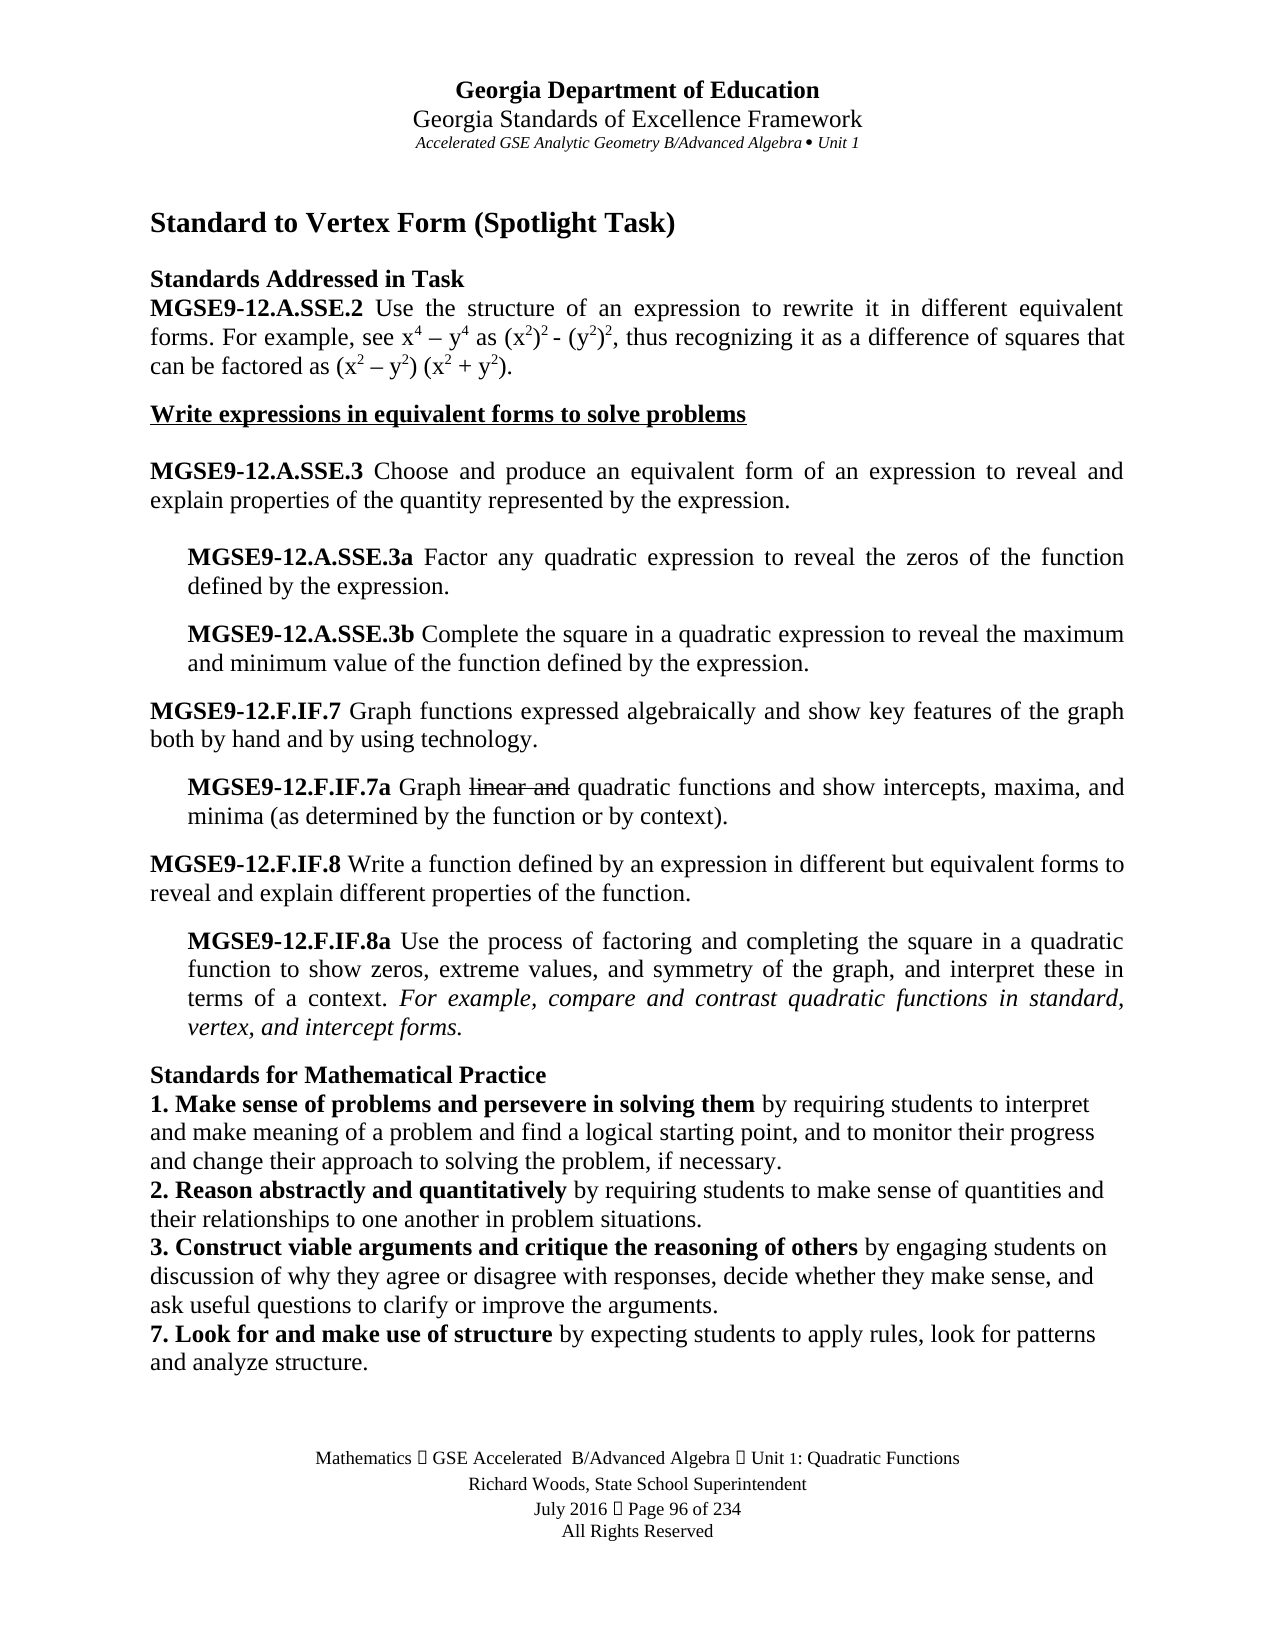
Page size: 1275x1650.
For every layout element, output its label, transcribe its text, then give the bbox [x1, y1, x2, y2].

text MGSE9-12.A.SSE.3a Factor any quadratic expression to reveal the zeros of the function defined by the expression. [187, 542, 1125, 600]
text 1. Make sense of problems and persevere in solving them by requiring students to interpret and make meaning of a problem and find a logical starting point, and to monitor their progress and change their approach to solving the problem, if necessary. [150, 1089, 1125, 1175]
text MGSE9-12.A.SSE.3b Complete the square in a quadratic expression to reveal the maximum and minimum value of the function defined by the expression. [187, 619, 1125, 677]
text Standards Addressed in Task [150, 264, 1125, 293]
text MGSE9-12.F.IF.7 Graph functions expressed algebraically and show key features of the graph both by hand and by using technology. [150, 696, 1125, 753]
text MGSE9-12.A.SSE.3 Choose and produce an equivalent form of an expression to reveal and explain properties of the quantity represented by the expression. [150, 456, 1125, 514]
text 7. Look for and make use of structure by expecting students to apply rules, look for patterns and analyze structure. [150, 1319, 1125, 1376]
text MGSE9-12.F.IF.7a Graph linear and quadratic functions and show intercepts, maxima, and minima (as determined by the function or by context). [187, 772, 1125, 830]
text 2. Reason abstractly and quantitatively by requiring students to make sense of quantities and their relationships to one another in problem situations. [150, 1175, 1125, 1232]
text MGSE9-12.A.SSE.2 Use the structure of an expression to rewrite it in different equivalent forms. For example, see x4 – y4 as (x2)2 - (y2)2, thus recognizing it as a difference of squares that can be factored as (x2 – y2) (x2 + y2). [150, 293, 1125, 379]
text MGSE9-12.F.IF.8 Write a function defined by an expression in different but equivalent forms to reveal and explain different properties of the function. [150, 849, 1125, 907]
text Standards for Mathematical Practice [150, 1060, 1125, 1089]
text MGSE9-12.F.IF.8a Use the process of factoring and completing the square in a quadratic function to show zeros, extreme values, and symmetry of the graph, and interpret these in terms of a context. For example, compare and contrast quadratic functions in standard, vertex, and intercept forms. [187, 926, 1125, 1041]
subtitle Standard to Vertex Form (Spotlight Task) [150, 206, 1125, 239]
text 3. Construct viable arguments and critique the reasoning of others by engaging students on discussion of why they agree or disagree with responses, decide whether they make sense, and ask useful questions to clarify or improve the arguments. [150, 1232, 1125, 1319]
text Write expressions in equivalent forms to solve problems [150, 399, 1125, 427]
